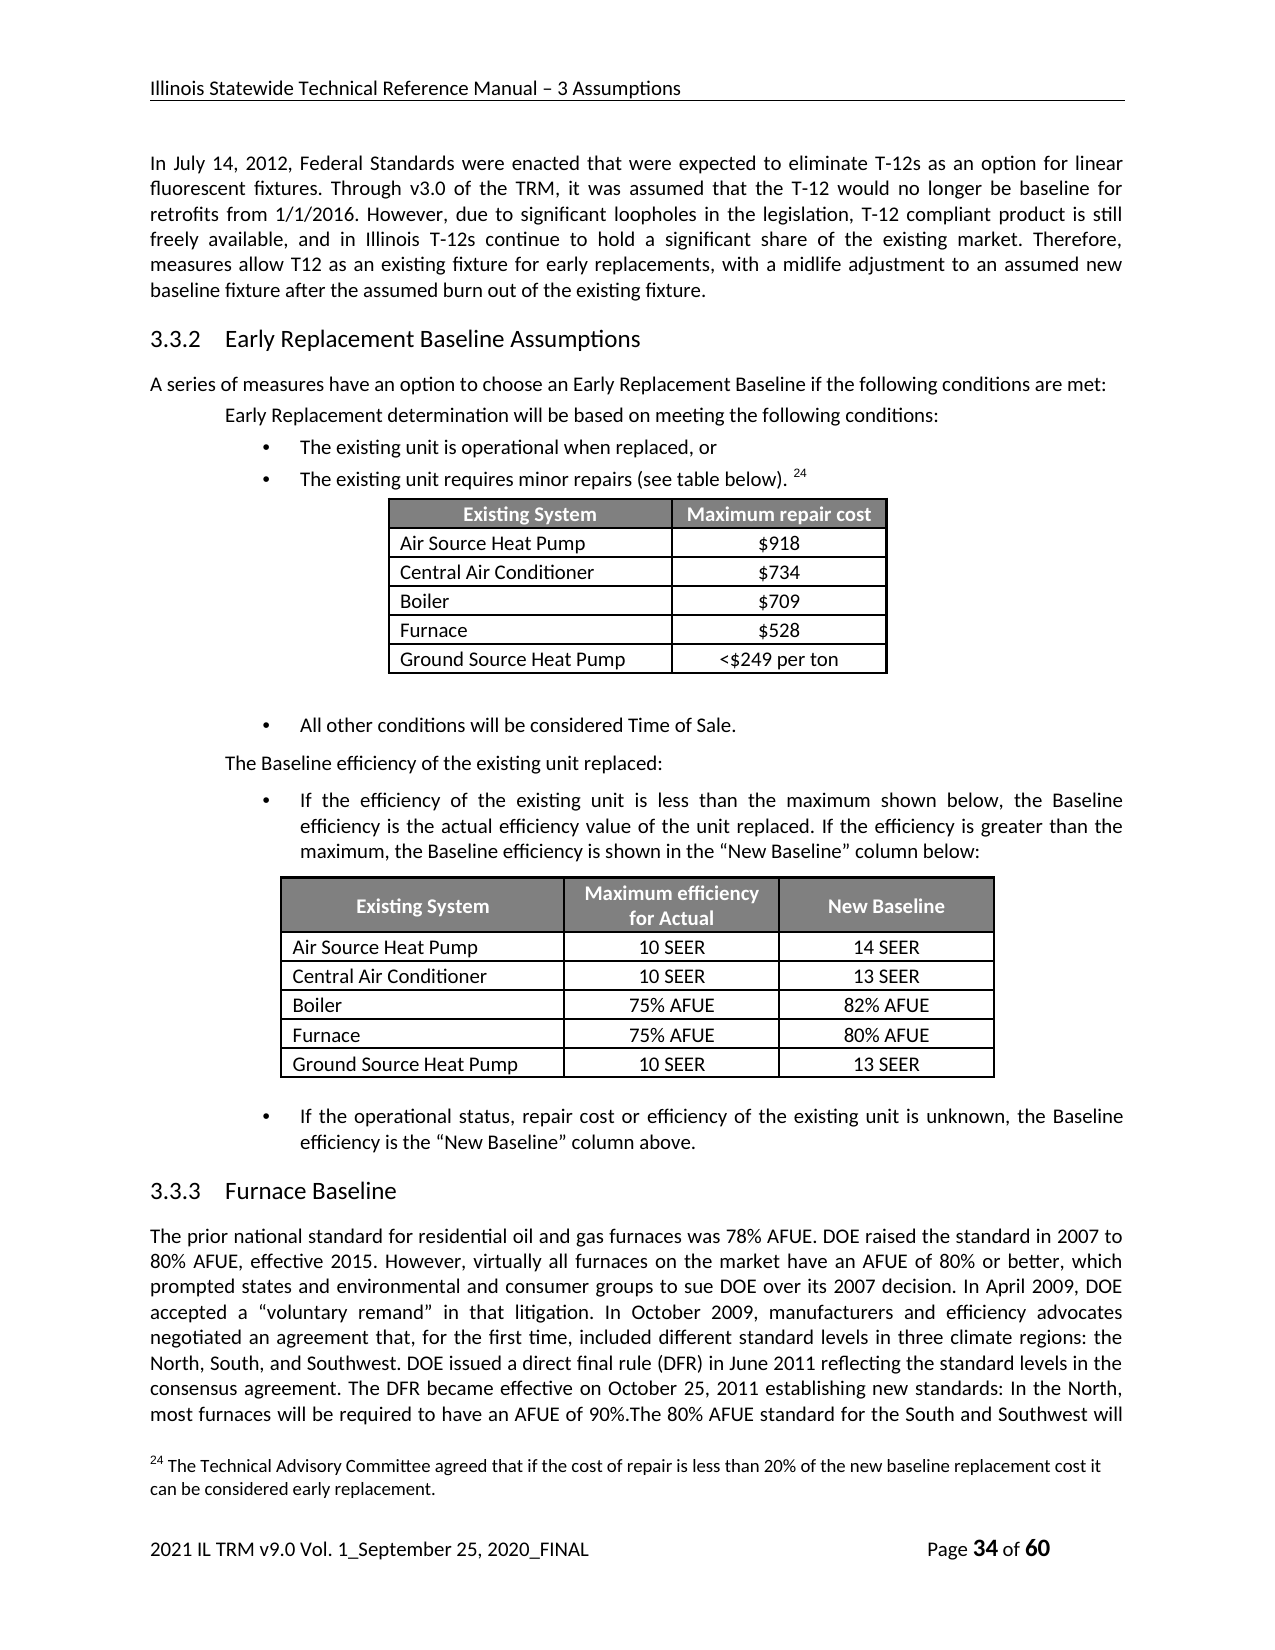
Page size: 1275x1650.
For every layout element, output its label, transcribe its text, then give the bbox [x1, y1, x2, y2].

table_cell 10 SEER [565, 962, 778, 989]
table_cell Boiler [282, 991, 563, 1018]
table_header New Baseline [780, 879, 993, 931]
table_cell 13 SEER [780, 1049, 993, 1076]
table_header Maximum efficiency for Actual [565, 879, 778, 931]
list If the efficiency of the existing unit is less than the maximum shown below, the Baseline efficiency is the actual efficiency value of the unit replaced. If the efficiency is greater than the maximum, the Baseline efficiency is shown in the “New Baseline” column below: [262, 788, 1125, 864]
subtitle Early Replacement Baseline Assumptions [150, 323, 1125, 354]
subtitle Furnace Baseline [150, 1175, 1125, 1206]
table_cell Central Air Conditioner [390, 558, 671, 585]
table_cell Air Source Heat Pump [282, 933, 563, 960]
table_cell $528 [673, 616, 885, 643]
table_header Existing System [282, 879, 563, 931]
table_cell 75% AFUE [565, 991, 778, 1018]
text The Baseline efficiency of the existing unit replaced: [150, 750, 1125, 775]
table_cell Furnace [282, 1020, 563, 1047]
list If the operational status, repair cost or efficiency of the existing unit is unknown, the Baseline efficiency is the “New Baseline” column above. [262, 1104, 1125, 1154]
table_cell $734 [673, 558, 885, 585]
table_cell Ground Source Heat Pump [390, 645, 671, 672]
table_cell 75% AFUE [565, 1020, 778, 1047]
table_cell Air Source Heat Pump [390, 529, 671, 556]
table_cell 82% AFUE [780, 991, 993, 1018]
table_header Existing System [390, 500, 671, 527]
table_cell <$249 per ton [673, 645, 885, 672]
list The existing unit is operational when replaced, or [262, 434, 1125, 459]
table_cell 10 SEER [565, 1049, 778, 1076]
text Early Replacement determination will be based on meeting the following conditions: [150, 402, 1125, 428]
table_cell 10 SEER [565, 933, 778, 960]
table_cell Ground Source Heat Pump [282, 1049, 563, 1076]
table_cell Furnace [390, 616, 671, 643]
list The existing unit requires minor repairs (see table below). [262, 466, 1125, 491]
text In July 14, 2012, Federal Standards were enacted that were expected to eliminate T-12s as an option for linear fluorescent fixtures. Through v3.0 of the TRM, it was assumed that the T-12 would no longer be baseline for retrofits from 1/1/2016. However, due to significant loopholes in the legislation, T-12 compliant product is still freely available, and in Illinois T-12s continue to hold a significant share of the existing market. Therefore, measures allow T12 as an existing fixture for early replacements, with a midlife adjustment to an assumed new baseline fixture after the assumed burn out of the existing fixture. [150, 150, 1125, 302]
table_cell 13 SEER [780, 962, 993, 989]
table_header Maximum repair cost [673, 500, 885, 527]
table_cell 80% AFUE [780, 1020, 993, 1047]
list All other conditions will be considered Time of Sale. [262, 712, 1125, 737]
table_cell $918 [673, 529, 885, 556]
table_cell $709 [673, 587, 885, 614]
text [150, 1223, 1125, 1426]
text A series of measures have an option to choose an Early Replacement Baseline if the following conditions are met: [150, 371, 1125, 396]
table_cell 14 SEER [780, 933, 993, 960]
table_cell Boiler [390, 587, 671, 614]
table_cell Central Air Conditioner [282, 962, 563, 989]
